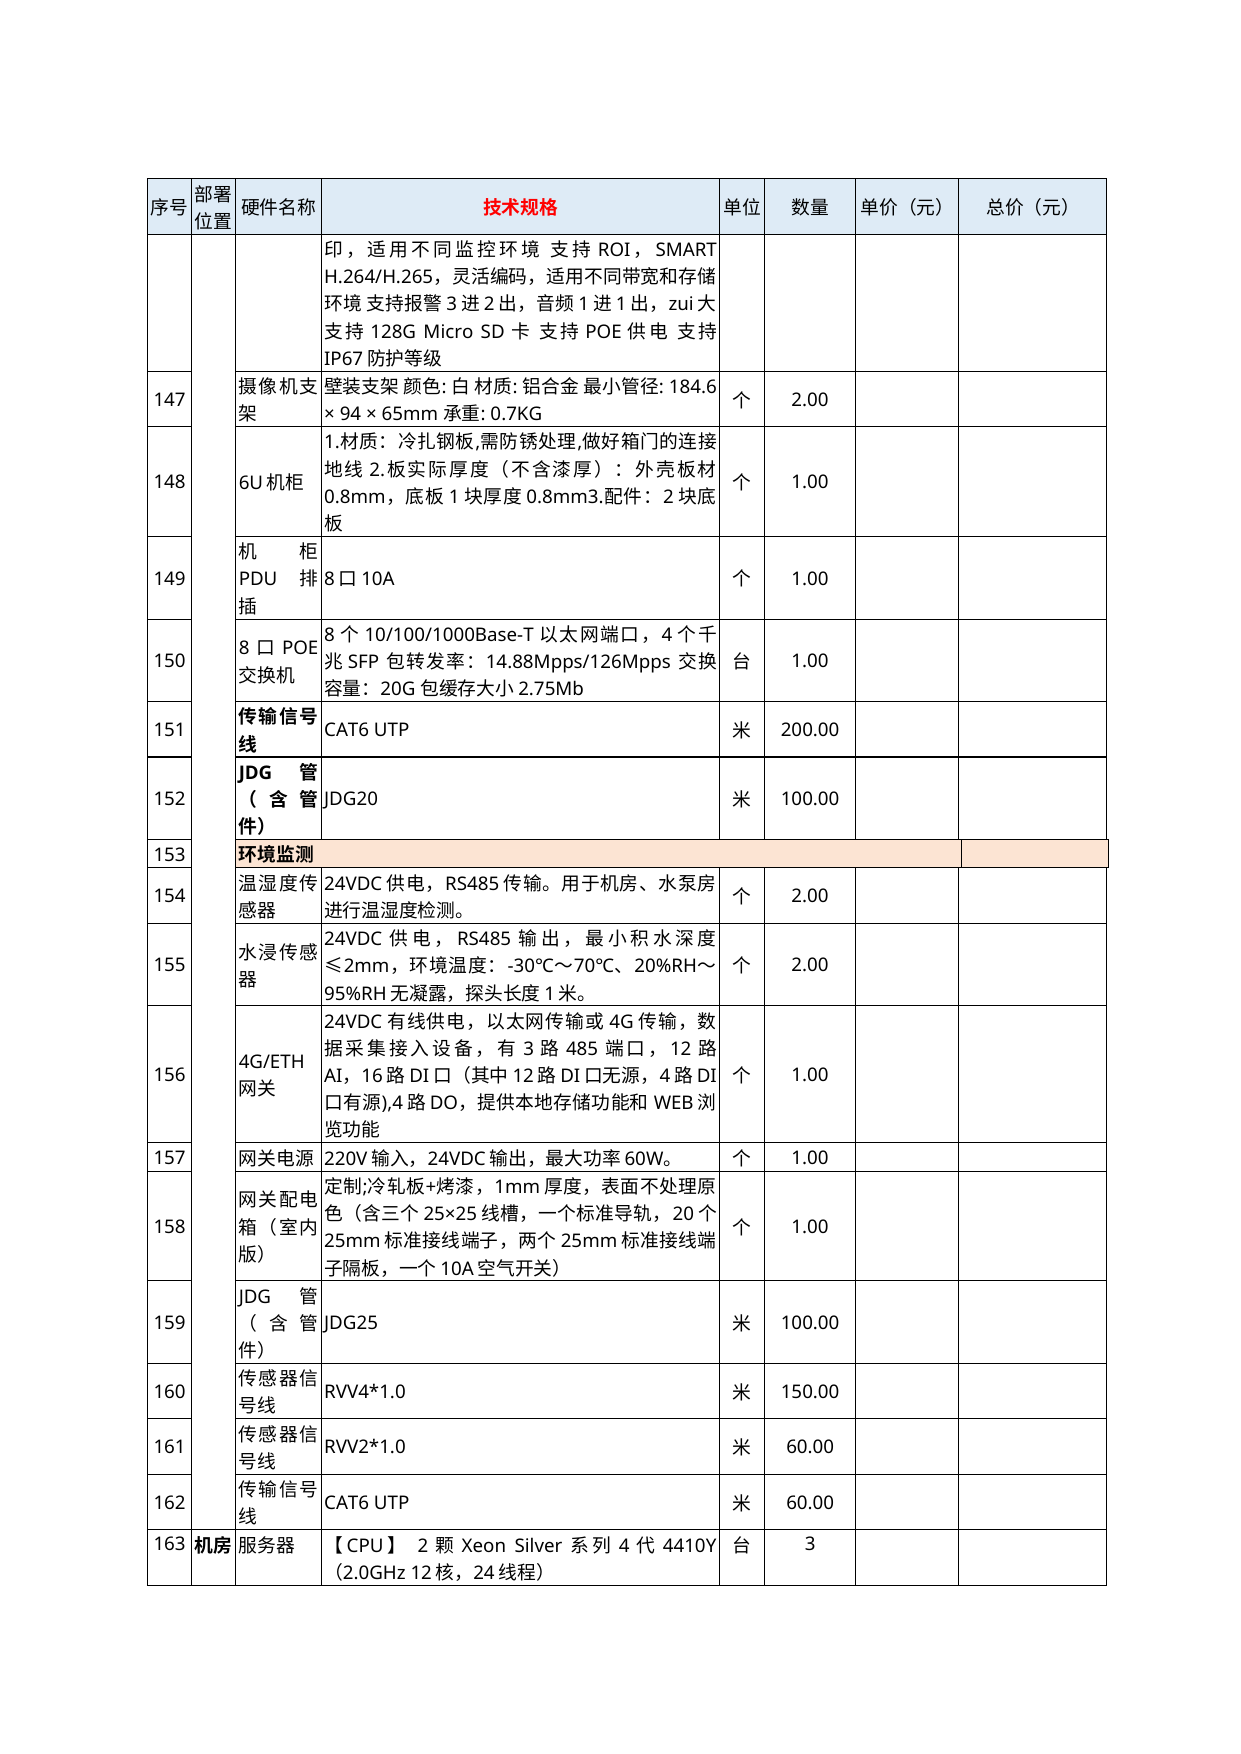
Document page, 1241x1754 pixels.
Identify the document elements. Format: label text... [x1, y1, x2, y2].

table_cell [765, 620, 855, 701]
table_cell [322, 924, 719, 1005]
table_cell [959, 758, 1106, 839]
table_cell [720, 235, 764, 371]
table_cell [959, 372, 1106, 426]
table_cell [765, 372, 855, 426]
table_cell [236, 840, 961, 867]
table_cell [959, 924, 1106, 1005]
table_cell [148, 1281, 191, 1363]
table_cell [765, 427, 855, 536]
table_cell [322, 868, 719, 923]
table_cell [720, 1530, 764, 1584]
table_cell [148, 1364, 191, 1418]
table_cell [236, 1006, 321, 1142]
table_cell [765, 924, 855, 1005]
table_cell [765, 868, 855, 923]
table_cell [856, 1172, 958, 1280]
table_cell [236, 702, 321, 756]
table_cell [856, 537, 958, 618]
table_header 序号 [148, 179, 191, 234]
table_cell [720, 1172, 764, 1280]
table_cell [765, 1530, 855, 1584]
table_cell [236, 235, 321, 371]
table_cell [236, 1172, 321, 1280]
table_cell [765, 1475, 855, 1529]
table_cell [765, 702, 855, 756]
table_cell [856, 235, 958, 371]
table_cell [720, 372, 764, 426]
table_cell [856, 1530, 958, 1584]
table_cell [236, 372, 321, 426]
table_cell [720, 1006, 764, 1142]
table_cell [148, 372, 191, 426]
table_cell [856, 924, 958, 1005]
table_header 技术规格 [322, 179, 719, 234]
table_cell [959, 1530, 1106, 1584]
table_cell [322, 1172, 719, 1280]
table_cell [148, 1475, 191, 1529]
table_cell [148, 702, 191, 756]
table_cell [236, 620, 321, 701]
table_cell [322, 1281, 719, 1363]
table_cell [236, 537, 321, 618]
table_header 总价（元） [959, 179, 1106, 234]
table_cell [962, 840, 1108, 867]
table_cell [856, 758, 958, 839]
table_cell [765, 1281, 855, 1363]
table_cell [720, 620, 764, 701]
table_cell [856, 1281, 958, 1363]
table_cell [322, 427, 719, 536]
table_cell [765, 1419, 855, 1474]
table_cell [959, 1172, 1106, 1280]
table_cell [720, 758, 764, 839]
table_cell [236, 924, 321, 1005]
table_header 单位 [720, 179, 764, 234]
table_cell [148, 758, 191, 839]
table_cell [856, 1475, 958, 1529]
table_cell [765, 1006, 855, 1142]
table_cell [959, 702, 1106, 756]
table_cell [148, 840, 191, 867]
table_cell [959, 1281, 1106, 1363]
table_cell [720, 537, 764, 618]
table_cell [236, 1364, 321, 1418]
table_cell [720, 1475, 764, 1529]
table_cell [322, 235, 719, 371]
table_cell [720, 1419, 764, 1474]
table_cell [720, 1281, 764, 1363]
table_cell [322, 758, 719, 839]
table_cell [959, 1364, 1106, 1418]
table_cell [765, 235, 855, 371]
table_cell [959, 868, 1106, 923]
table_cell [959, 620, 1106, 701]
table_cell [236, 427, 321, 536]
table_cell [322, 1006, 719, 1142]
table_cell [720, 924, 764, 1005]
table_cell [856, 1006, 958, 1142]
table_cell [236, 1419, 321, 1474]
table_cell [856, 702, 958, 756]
table_header 部署位置 [192, 179, 235, 234]
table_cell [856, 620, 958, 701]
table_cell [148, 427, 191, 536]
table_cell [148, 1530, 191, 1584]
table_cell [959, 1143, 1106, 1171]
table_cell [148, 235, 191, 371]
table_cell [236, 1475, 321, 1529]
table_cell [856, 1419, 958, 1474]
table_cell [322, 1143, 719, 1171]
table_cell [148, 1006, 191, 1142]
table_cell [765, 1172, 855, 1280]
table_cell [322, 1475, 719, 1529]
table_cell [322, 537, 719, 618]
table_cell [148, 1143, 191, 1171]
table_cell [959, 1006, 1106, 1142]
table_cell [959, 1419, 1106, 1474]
table_header 数量 [765, 179, 855, 234]
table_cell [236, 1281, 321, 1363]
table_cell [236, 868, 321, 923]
table_header 单价（元） [856, 179, 958, 234]
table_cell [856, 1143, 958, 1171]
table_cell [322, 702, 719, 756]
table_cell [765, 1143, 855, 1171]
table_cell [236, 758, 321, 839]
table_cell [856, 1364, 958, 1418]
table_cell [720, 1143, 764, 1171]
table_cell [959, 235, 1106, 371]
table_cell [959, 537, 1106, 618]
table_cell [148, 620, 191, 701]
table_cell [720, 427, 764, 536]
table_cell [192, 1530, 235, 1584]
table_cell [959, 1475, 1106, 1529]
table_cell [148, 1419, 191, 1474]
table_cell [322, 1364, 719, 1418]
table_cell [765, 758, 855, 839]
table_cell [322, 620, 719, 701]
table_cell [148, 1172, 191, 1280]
table_header 硬件名称 [236, 179, 321, 234]
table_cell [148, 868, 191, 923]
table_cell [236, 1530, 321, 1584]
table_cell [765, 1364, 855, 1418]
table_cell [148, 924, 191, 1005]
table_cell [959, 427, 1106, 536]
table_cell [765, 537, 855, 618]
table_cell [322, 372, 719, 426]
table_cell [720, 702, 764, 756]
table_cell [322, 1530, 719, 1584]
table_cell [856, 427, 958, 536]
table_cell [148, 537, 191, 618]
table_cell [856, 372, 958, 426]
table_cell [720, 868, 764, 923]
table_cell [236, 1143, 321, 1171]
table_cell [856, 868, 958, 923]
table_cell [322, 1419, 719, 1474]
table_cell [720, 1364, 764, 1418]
